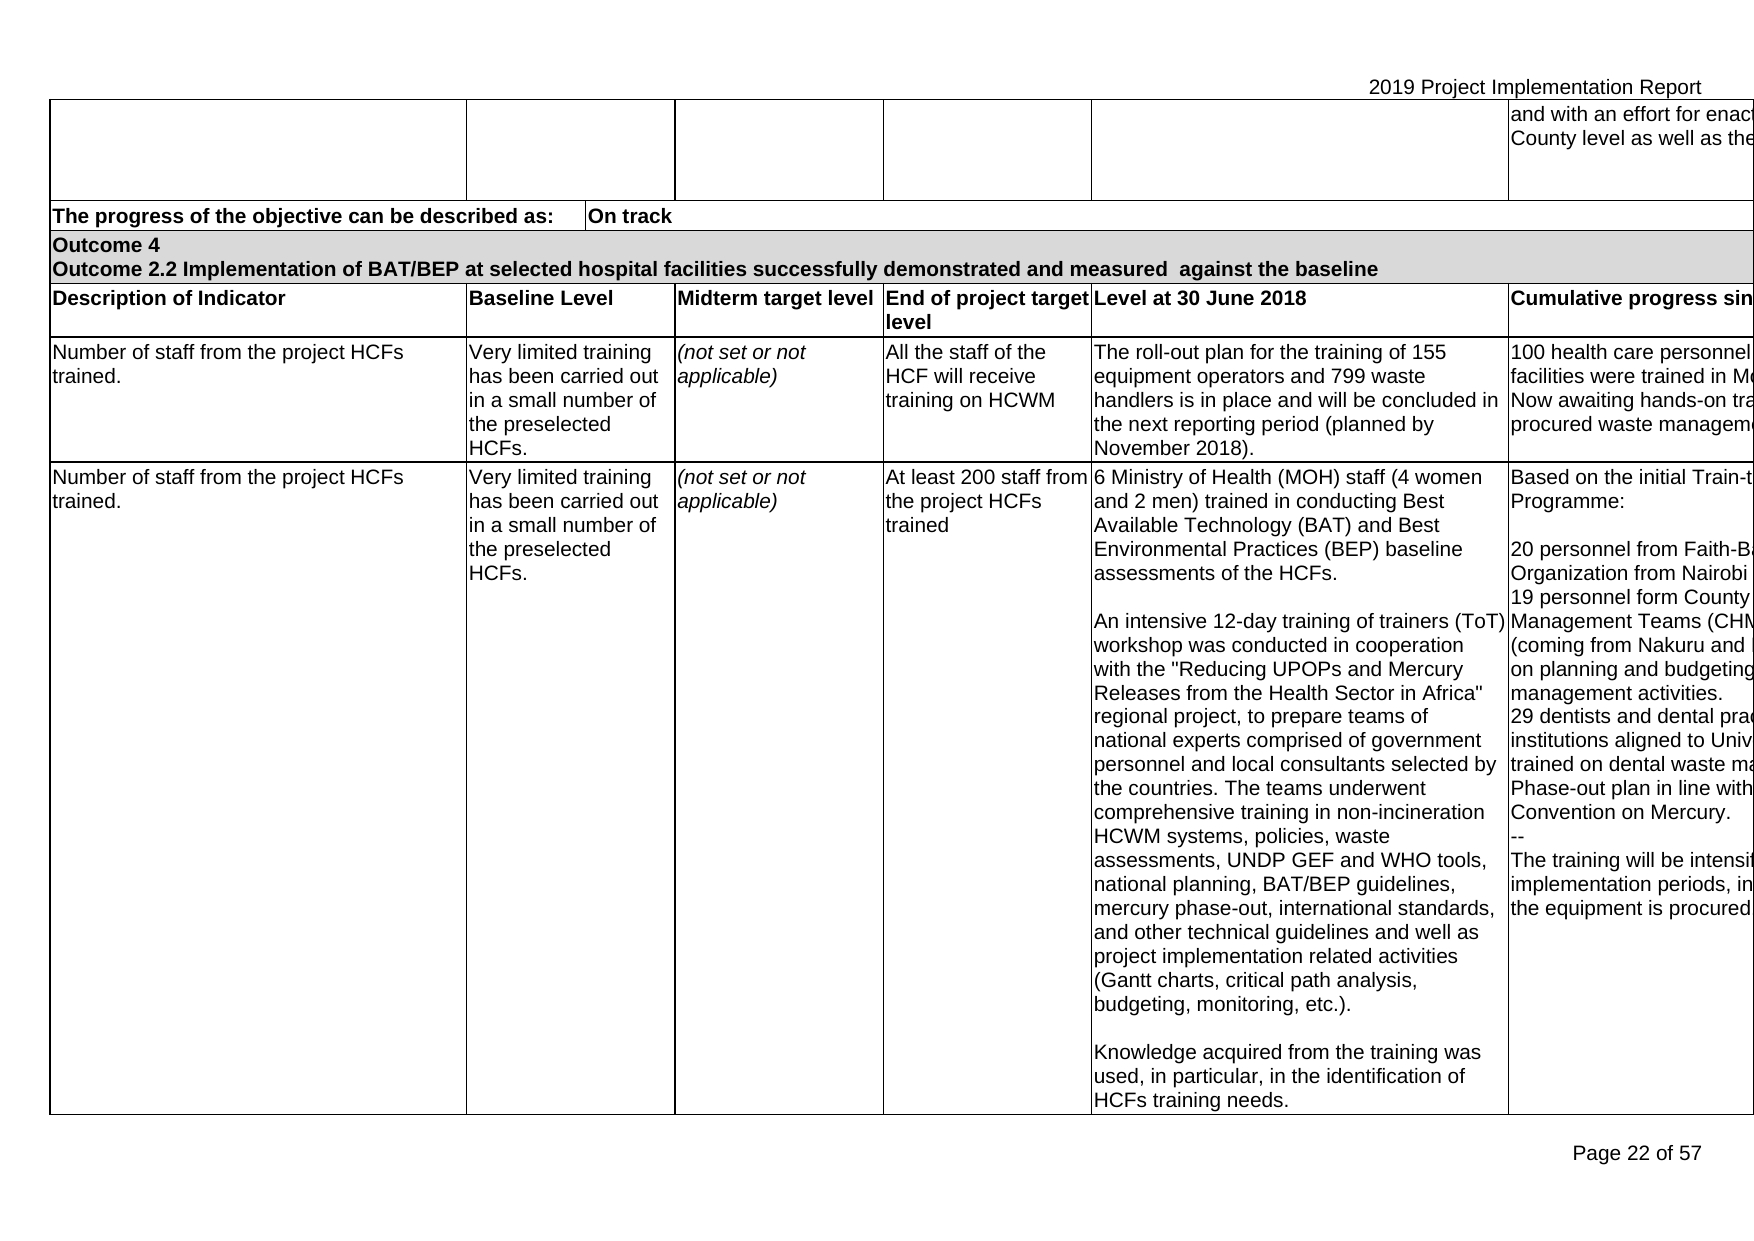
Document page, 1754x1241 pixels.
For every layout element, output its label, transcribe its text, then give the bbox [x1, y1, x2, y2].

table_cell Number of staff from the project HCFs trained. [51, 338, 466, 461]
table_cell Baseline Level [467, 284, 674, 336]
table_cell At least 200 staff from the project HCFs trained [884, 463, 1091, 1114]
table_cell 6 Ministry of Health (MOH) staff (4 women and 2 men) trained in conducting Best Available Technology (BAT) and Best Environmental Practices (BEP) baseline assessments of the HCFs. An intensive 12-day training of trainers (ToT) workshop was conducted in cooperation with the "Reducing UPOPs and Mercury Releases from the Health Sector in Africa" regional project, to prepare teams of national experts comprised of government personnel and local consultants selected by the countries. The teams underwent comprehensive training in non-incineration HCWM systems, policies, waste assessments, UNDP GEF and WHO tools, national planning, BAT/BEP guidelines, mercury phase-out, international standards, and other technical guidelines and well as project implementation related activities (Gantt charts, critical path analysis, budgeting, monitoring, etc.). Knowledge acquired from the training was used, in particular, in the identification of HCFs training needs. [1092, 463, 1508, 1114]
table_cell Description of Indicator [51, 284, 466, 336]
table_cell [467, 100, 674, 200]
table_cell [676, 100, 883, 200]
table_cell End of project target level [884, 284, 1091, 336]
table_cell The roll-out plan for the training of 155 equipment operators and 799 waste handlers is in place and will be concluded in the next reporting period (planned by November 2018). [1092, 338, 1508, 461]
table_cell Cumulative progress since project start [1509, 284, 1753, 336]
table_cell The progress of the objective can be described as: [51, 201, 585, 229]
table_cell Very limited training has been carried out in a small number of the preselected HCFs. [467, 338, 674, 461]
table_cell Very limited training has been carried out in a small number of the preselected HCFs. [467, 463, 674, 1114]
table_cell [884, 100, 1091, 200]
table_cell Midterm target level [676, 284, 883, 336]
table_cell Based on the initial Train-the-Trainers’ Programme: 20 personnel from Faith-Based healthcare Organization from Nairobi trained on HCWM 19 personnel form County Health Management Teams (CHMT) trained (coming from Nakuru and Nairobi counties) on planning and budgeting, waste management activities. 29 dentists and dental practitioners from key institutions aligned to University of Nairobi trained on dental waste management and Phase-out plan in line with the Minamata Convention on Mercury. -- The training will be intensified in the next implementation periods, in particular when the equipment is procured. [1509, 463, 1753, 1114]
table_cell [1509, 100, 1753, 200]
table_cell All the staff of the HCF will receive training on HCWM [884, 338, 1091, 461]
table_cell Number of staff from the project HCFs trained. [51, 463, 466, 1114]
table_cell 100 health care personnel from 4 project facilities were trained in Mombasa County. Now awaiting hands-on training with procured waste management equipment. [1509, 338, 1753, 461]
table_cell On track [586, 201, 1753, 229]
table_cell (not set or not applicable) [676, 338, 883, 461]
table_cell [1092, 100, 1508, 200]
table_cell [676, 463, 883, 1114]
table_cell Level at 30 June 2018 [1092, 284, 1508, 336]
table_cell Outcome 4 Outcome 2.2 Implementation of BAT/BEP at selected hospital facilities successfully demonstrated and measured against the baseline [51, 231, 1753, 283]
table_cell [51, 100, 466, 200]
